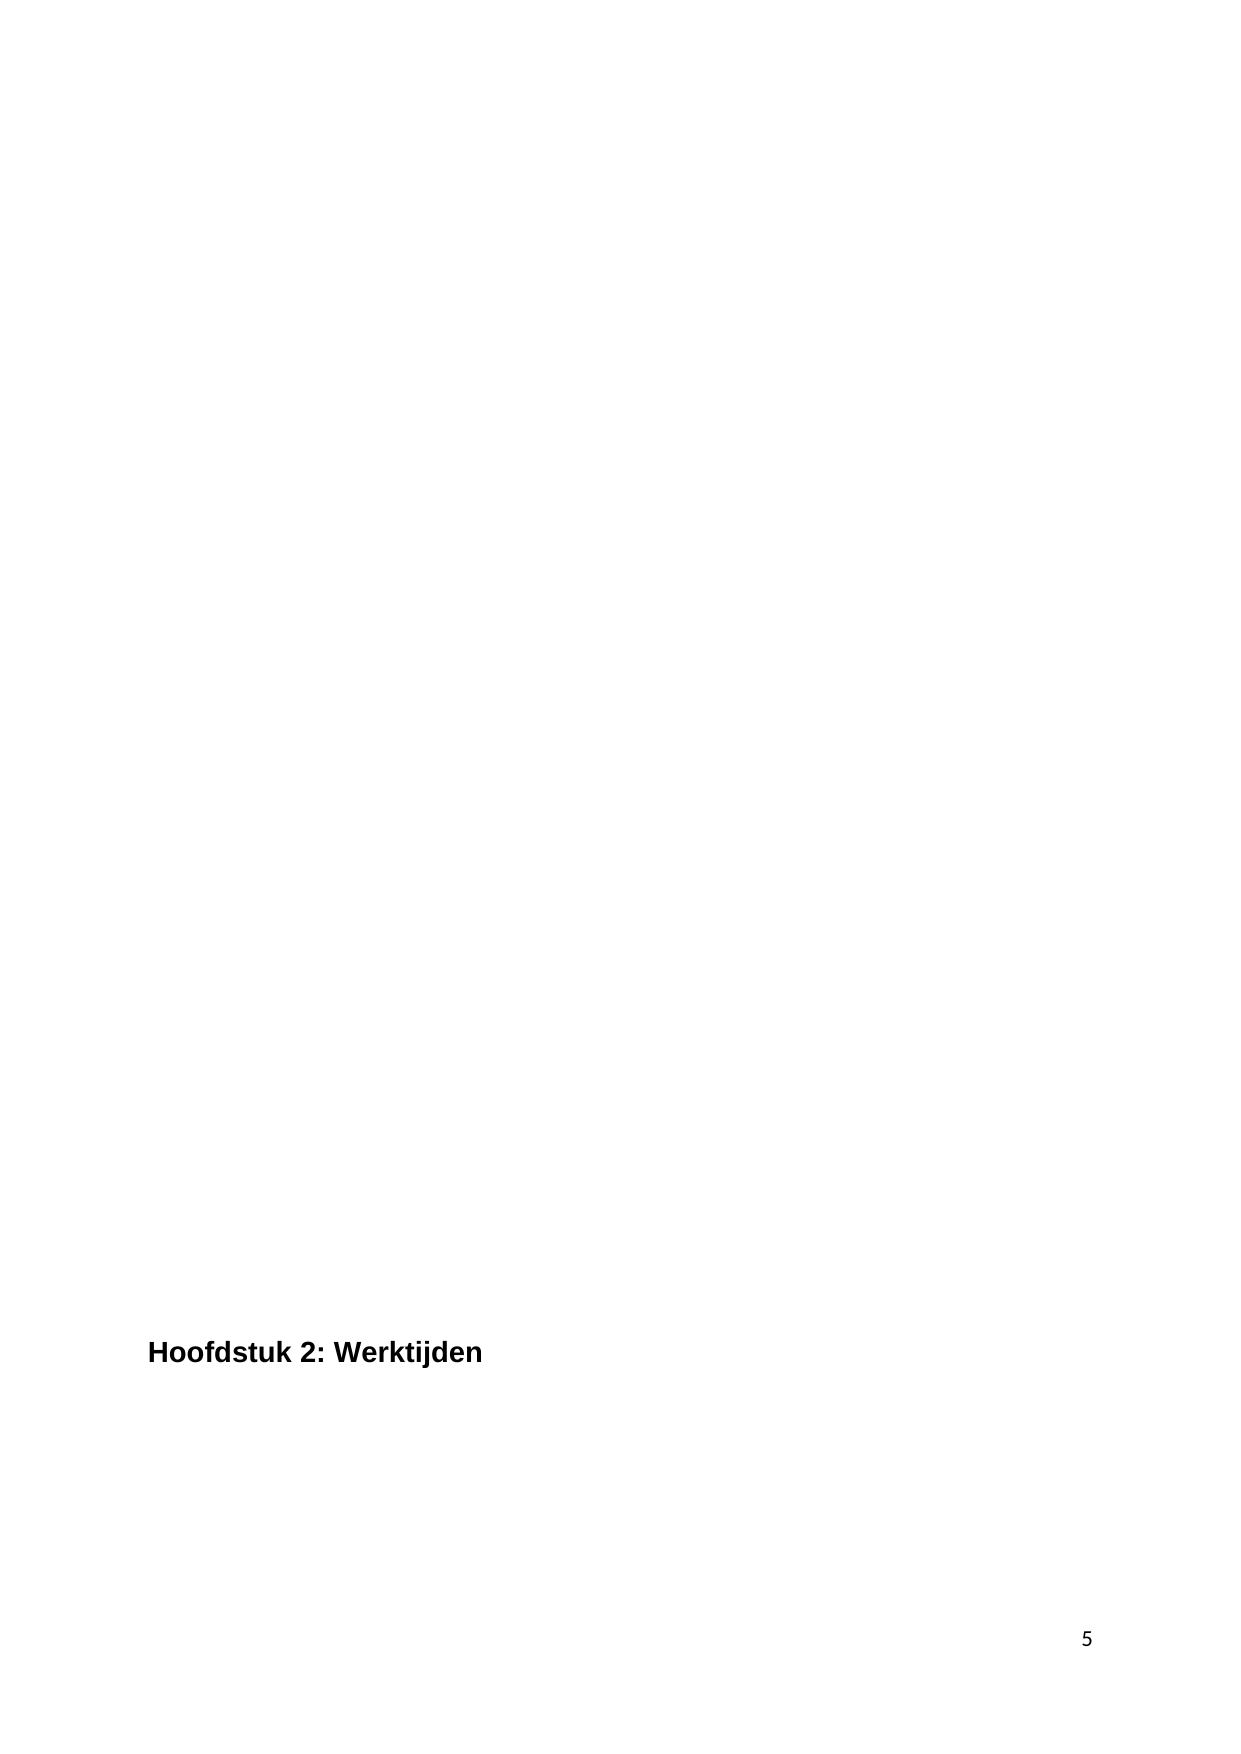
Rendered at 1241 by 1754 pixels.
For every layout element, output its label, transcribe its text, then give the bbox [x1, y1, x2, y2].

text Hoofdstuk 2: Werktijden [148, 1335, 1093, 1369]
